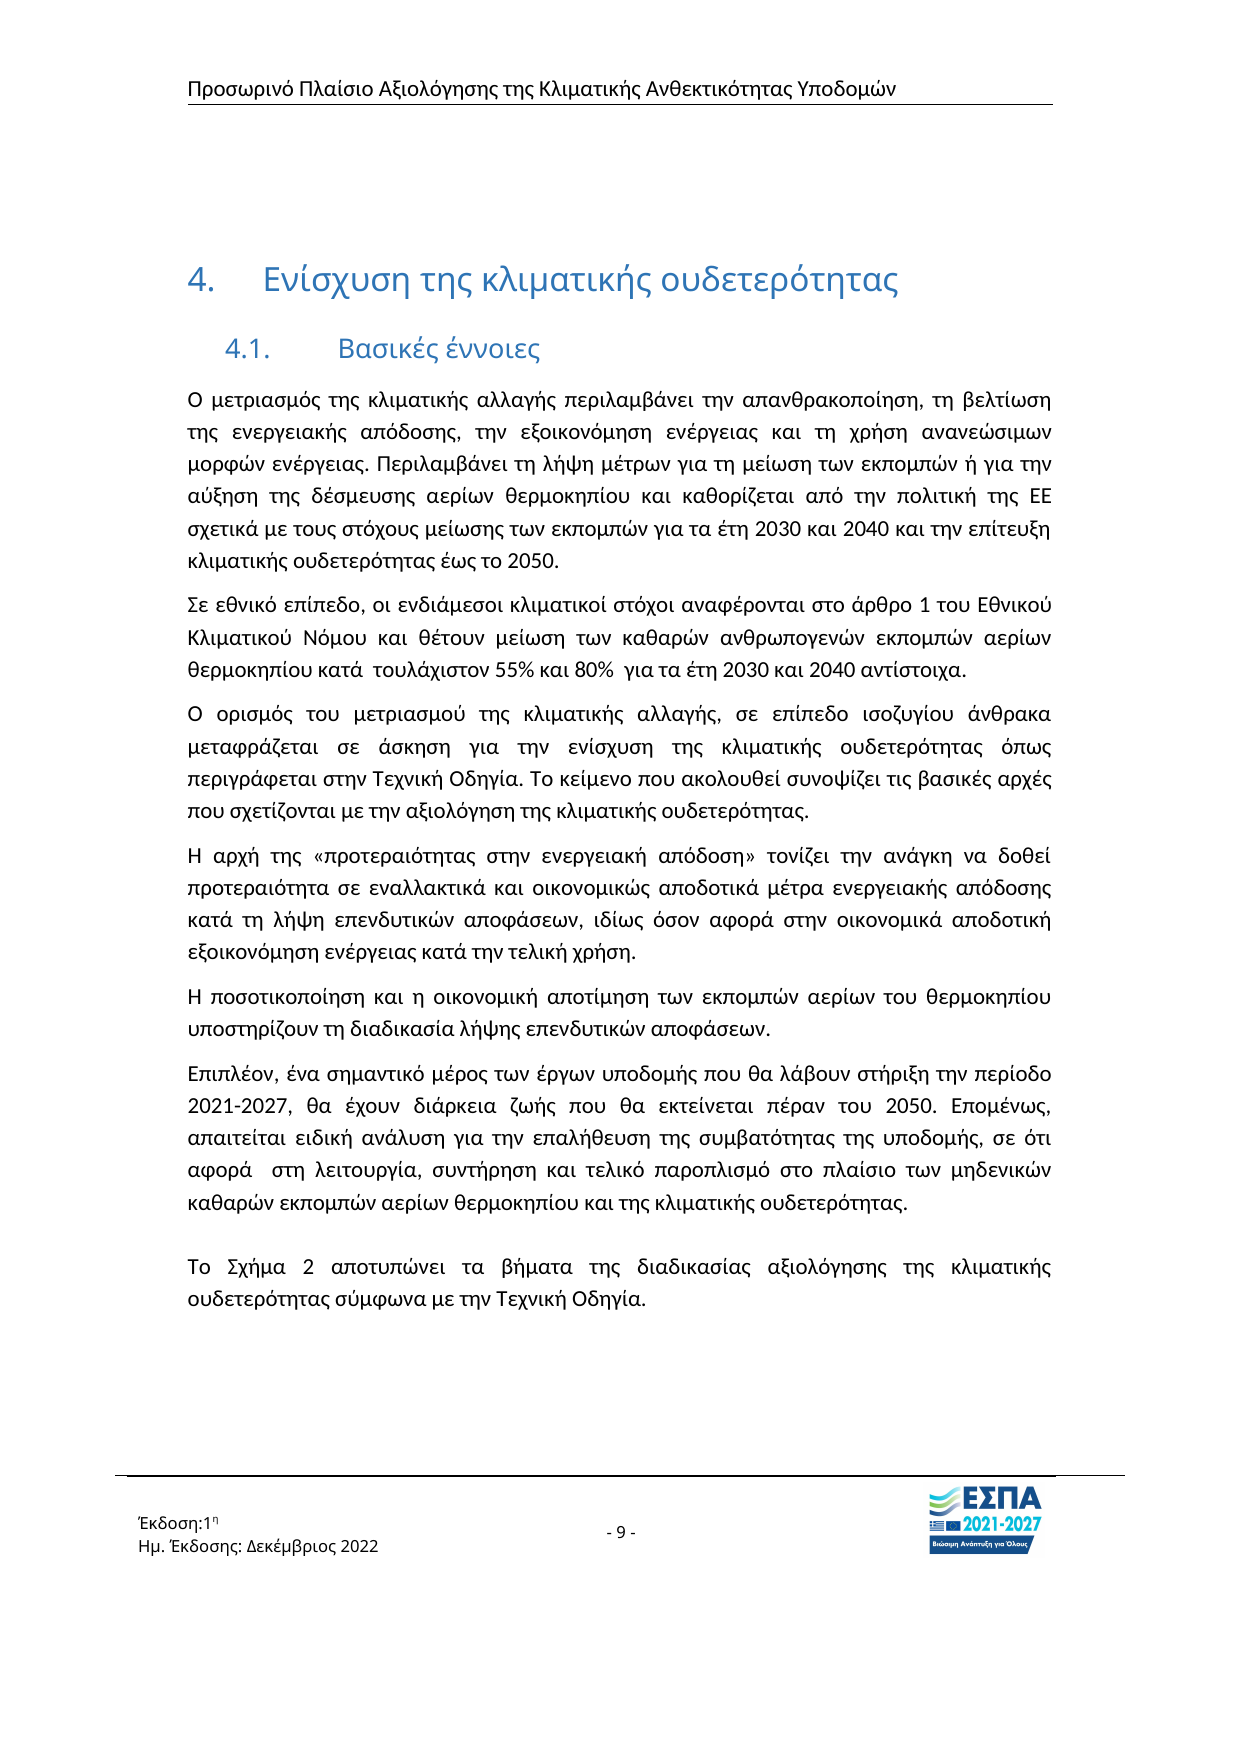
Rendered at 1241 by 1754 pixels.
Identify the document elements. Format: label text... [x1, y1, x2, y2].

subtitle Βασικές έννοιες [225, 330, 1053, 367]
text Η ποσοτικοποίηση και η οικονομική αποτίμηση των εκπομπών αερίων του θερμοκηπίου υποστηρίζουν τη διαδικασία λήψης επενδυτικών αποφάσεων. [187, 982, 1053, 1042]
text Το Σχήμα 2 αποτυπώνει τα βήματα της διαδικασίας αξιολόγησης της κλιματικής ουδετερότητας σύμφωνα με την Τεχνική Οδηγία. [187, 1252, 1053, 1312]
subtitle Ενίσχυση της κλιματικής ουδετερότητας [187, 256, 1053, 301]
text O ορισμός του μετριασμού της κλιματικής αλλαγής, σε επίπεδο ισοζυγίου άνθρακα μεταφράζεται σε άσκηση για την ενίσχυση της κλιματικής ουδετερότητας όπως περιγράφεται στην Τεχνική Οδηγία. Το κείμενο που ακολουθεί συνοψίζει τις βασικές αρχές που σχετίζονται με την αξιολόγηση της κλιματικής ουδετερότητας. [187, 699, 1053, 824]
text Σε εθνικό επίπεδο, οι ενδιάμεσοι κλιματικοί στόχοι αναφέρονται στο άρθρο 1 του Εθνικού Κλιματικού Νόμου και θέτουν μείωση των καθαρών ανθρωπογενών εκπομπών αερίων θερμοκηπίου κατά τουλάχιστον 55% και 80% για τα έτη 2030 και 2040 αντίστοιχα. [187, 591, 1053, 683]
picture [923, 1482, 1045, 1558]
text Ο μετριασμός της κλιματικής αλλαγής περιλαμβάνει την απανθρακοποίηση, τη βελτίωση της ενεργειακής απόδοσης, την εξοικονόμηση ενέργειας και τη χρήση ανανεώσιμων μορφών ενέργειας. Περιλαμβάνει τη λήψη μέτρων για τη μείωση των εκπομπών ή για την αύξηση της δέσμευσης αερίων θερμοκηπίου και καθορίζεται από την πολιτική της ΕΕ σχετικά με τους στόχους μείωσης των εκπομπών για τα έτη 2030 και 2040 και την επίτευξη κλιματικής ουδετερότητας έως το 2050. [187, 385, 1053, 574]
text Η αρχή της «προτεραιότητας στην ενεργειακή απόδοση» τονίζει την ανάγκη να δοθεί προτεραιότητα σε εναλλακτικά και οικονομικώς αποδοτικά μέτρα ενεργειακής απόδοσης κατά τη λήψη επενδυτικών αποφάσεων, ιδίως όσον αφορά στην οικονομικά αποδοτική εξοικονόμηση ενέργειας κατά την τελική χρήση. [187, 841, 1053, 965]
text Επιπλέον, ένα σημαντικό μέρος των έργων υποδομής που θα λάβουν στήριξη την περίοδο 2021-2027, θα έχουν διάρκεια ζωής που θα εκτείνεται πέραν του 2050. Επομένως, απαιτείται ειδική ανάλυση για την επαλήθευση της συμβατότητας της υποδομής, σε ότι αφορά στη λειτουργία, συντήρηση και τελικό παροπλισμό στο πλαίσιο των μηδενικών καθαρών εκπομπών αερίων θερμοκηπίου και της κλιματικής ουδετερότητας. [187, 1059, 1053, 1216]
